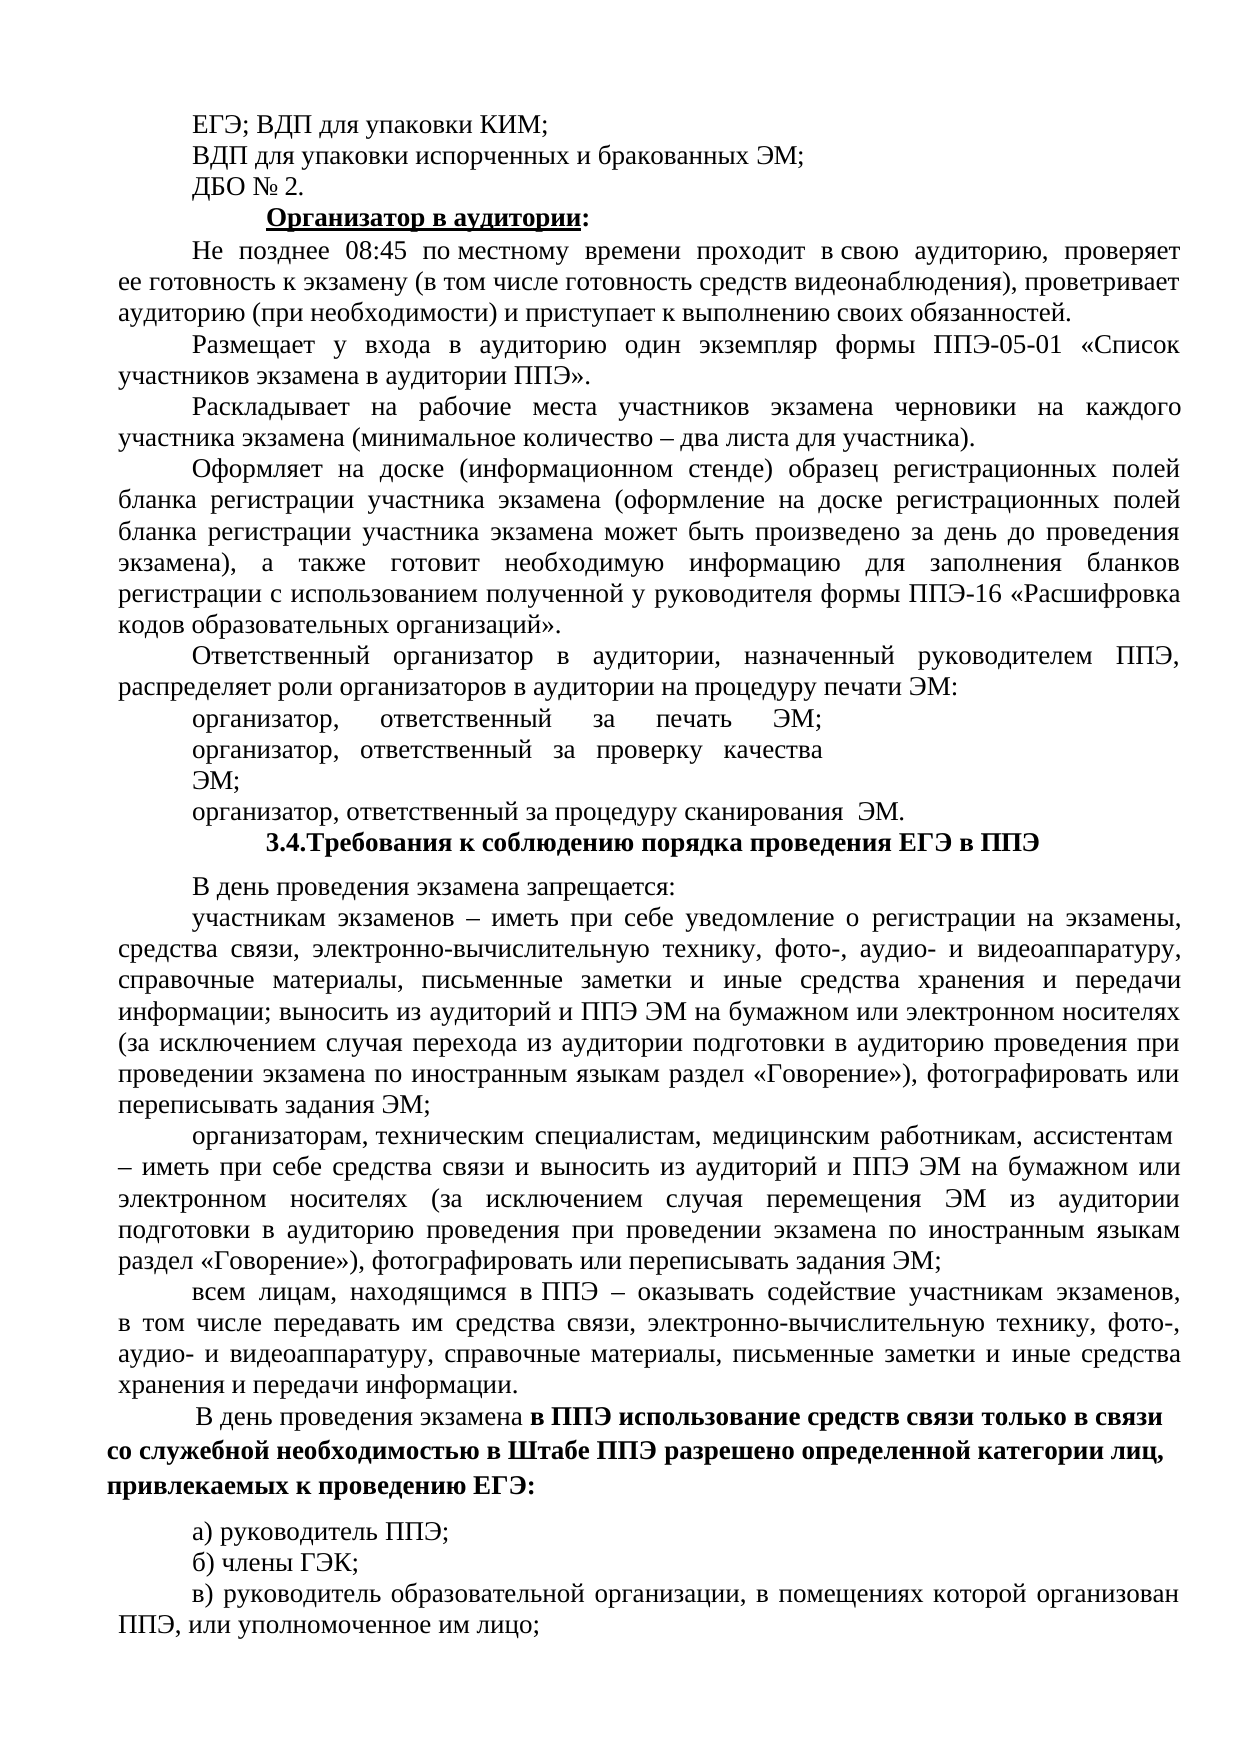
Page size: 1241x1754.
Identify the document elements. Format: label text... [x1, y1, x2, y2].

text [192, 108, 573, 139]
text – иметь при себе средства связи и выносить из аудиторий и ППЭ ЭМ на бумажном или электронном носителях (за исключением случая перемещения ЭМ из аудитории подготовки в аудиторию проведения при проведении экзамена по иностранным языкам раздел «Говорение»), фотографировать или переписывать задания ЭМ; [118, 1151, 1181, 1275]
subtitle 3.4.Требования к соблюдению порядка проведения ЕГЭ в ППЭ [266, 826, 1207, 858]
text ВДП для упаковки испорченных и бракованных ЭМ; [192, 139, 1207, 171]
text организаторам, техническим специалистам, медицинским работникам, ассистентам [192, 1119, 1207, 1150]
text Не позднее 08:45 по местному времени проходит в свою аудиторию, проверяет ее готовность к экзамену (в том числе готовность средств видеонаблюдения), проветривает аудиторию (при необходимости) и приступает к выполнению своих обязанностей. [118, 234, 1181, 328]
text Размещает у входа в аудиторию один экземпляр формы ППЭ-05-01 «Список участников экзамена в аудитории ППЭ». [118, 328, 1181, 390]
text в) руководитель образовательной организации, в помещениях которой организован ППЭ, или уполномоченное им лицо; [118, 1577, 1180, 1639]
text Раскладывает на рабочие места участников экзамена черновики на каждого участника экзамена (минимальное количество – два листа для участника). [118, 390, 1181, 452]
text организатор, ответственный за процедуру сканирования ЭМ. [192, 795, 918, 826]
text Ответственный организатор в аудитории, назначенный руководителем ППЭ, распределяет роли организаторов в аудитории на процедуру печати ЭМ: [118, 639, 1181, 701]
text организатор, ответственный за печать ЭМ; организатор, ответственный за проверку качества ЭМ; [192, 702, 823, 795]
text а) руководитель ППЭ; б) члены ГЭК; [192, 1515, 449, 1577]
text В день проведения экзамена запрещается: [192, 870, 1207, 901]
subtitle В день проведения экзамена в ППЭ использование средств связи только в связи со служебной необходимостью в Штабе ППЭ разрешено определенной категории лиц, привлекаемых к проведению ЕГЭ: [107, 1400, 1181, 1500]
text Оформляет на доске (информационном стенде) образец регистрационных полей бланка регистрации участника экзамена (оформление на доске регистрационных полей бланка регистрации участника экзамена может быть произведено за день до проведения экзамена), а также готовит необходимую информацию для заполнения бланков регистрации с использованием полученной у руководителя формы ППЭ-16 «Расшифровка кодов образовательных организаций». [118, 452, 1181, 639]
text всем лицам, находящимся в ППЭ – оказывать содействие участникам экзаменов, в том числе передавать им средства связи, электронно-вычислительную технику, фото-, аудио- и видеоаппаратуру, справочные материалы, письменные заметки и иные средства хранения и передачи информации. [118, 1275, 1181, 1400]
text ДБО № 2. [192, 171, 1207, 202]
text участникам экзаменов – иметь при себе уведомление о регистрации на экзамены, средства связи, электронно-вычислительную технику, фото-, аудио- и видеоаппаратуру, справочные материалы, письменные заметки и иные средства хранения и передачи информации; выносить из аудиторий и ППЭ ЭМ на бумажном или электронном носителях (за исключением случая перехода из аудитории подготовки в аудиторию проведения при проведении экзамена по иностранным языкам раздел «Говорение»), фотографировать или переписывать задания ЭМ; [118, 901, 1181, 1119]
text Организатор в аудитории: [192, 202, 1207, 233]
